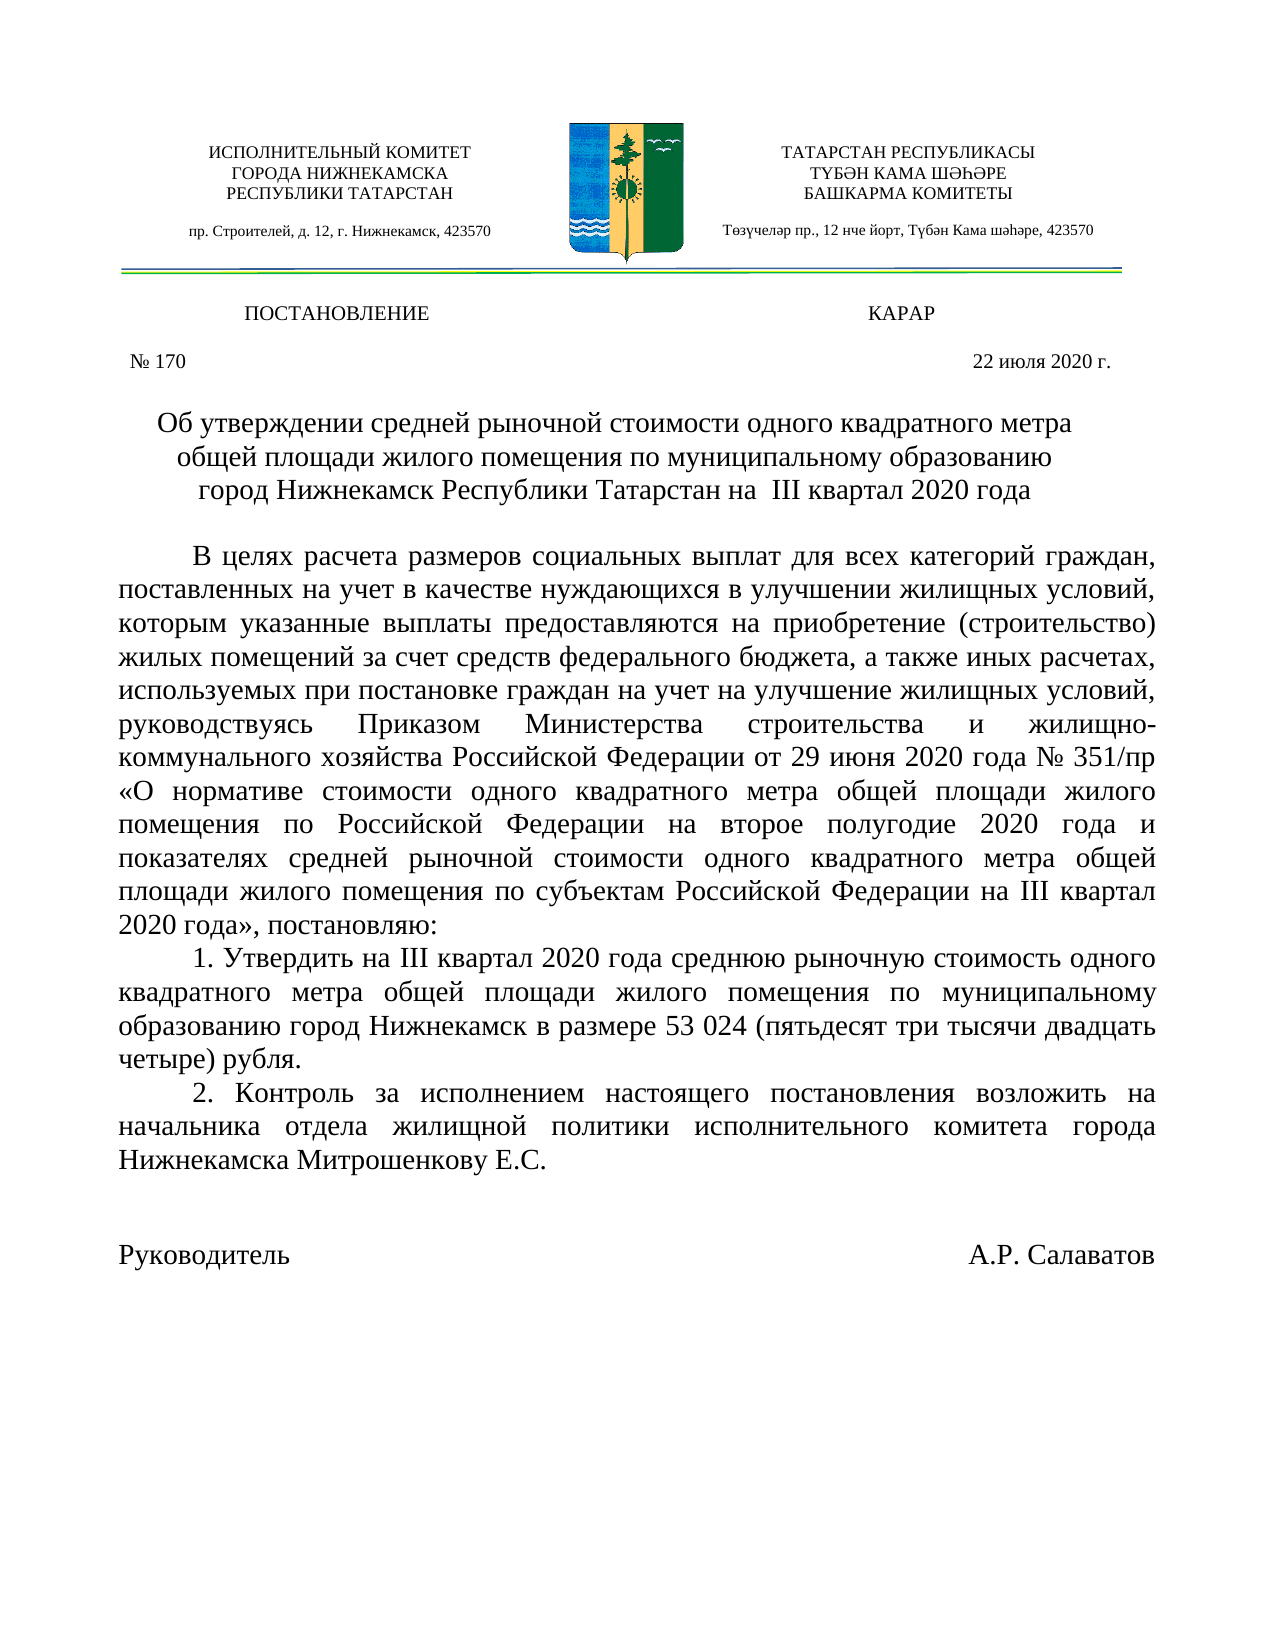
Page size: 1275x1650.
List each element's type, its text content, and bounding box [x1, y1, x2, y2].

table_cell ПОСТАНОВЛЕНИЕ № 170 [118, 268, 664, 405]
table_header Об утверждении средней рыночной стоимости одного квадратного метра общей площади жилого помещения по муниципальному образованию город Нижнекамск Республики Татарстан на III квартал 2020 года [107, 405, 1122, 506]
table_header ИСПОЛНИТЕЛЬНЫЙ КОМИТЕТ ГОРОДА НИЖНЕКАМСКА РЕСПУБЛИКИ ТАТАРСТАН пр. Строителей, д. 12, г. Нижнекамск, 423570 [118, 118, 561, 268]
picture [561, 118, 692, 267]
text Руководитель А.Р. Салаватов [118, 1237, 1157, 1271]
text 1. Утвердить на III квартал 2020 года среднюю рыночную стоимость одного квадратного метра общей площади жилого помещения по муниципальному образованию город Нижнекамск в размере 53 024 (пятьдесят три тысячи двадцать четыре) рубля. [118, 941, 1157, 1075]
text В целях расчета размеров социальных выплат для всех категорий граждан, поставленных на учет в качестве нуждающихся в улучшении жилищных условий, которым указанные выплаты предоставляются на приобретение (строительство) жилых помещений за счет средств федерального бюджета, а также иных расчетах, используемых при постановке граждан на учет на улучшение жилищных условий, руководствуясь Приказом Министерства строительства и жилищно-коммунального хозяйства Российской Федерации от 29 июня 2020 года № 351/пр «О нормативе стоимости одного квадратного метра общей площади жилого помещения по Российской Федерации на второе полугодие 2020 года и показателях средней рыночной стоимости одного квадратного метра общей площади жилого помещения по субъектам Российской Федерации на III квартал 2020 года», постановляю: [118, 538, 1157, 941]
text 2. Контроль за исполнением настоящего постановления возложить на начальника отдела жилищной политики исполнительного комитета города Нижнекамска Митрошенкову Е.С. [118, 1075, 1157, 1175]
table_cell КАРАР 22 июля 2020 г. [665, 274, 1122, 405]
table_header ТАТАРСТАН РЕСПУБЛИКАСЫ ТҮБӘН КАМА ШӘҺӘРЕ БАШКАРМА КОМИТЕТЫ Төзүчеләр пр., 12 нче йорт, Түбән Кама шәһәре, 423570 [694, 118, 1122, 267]
